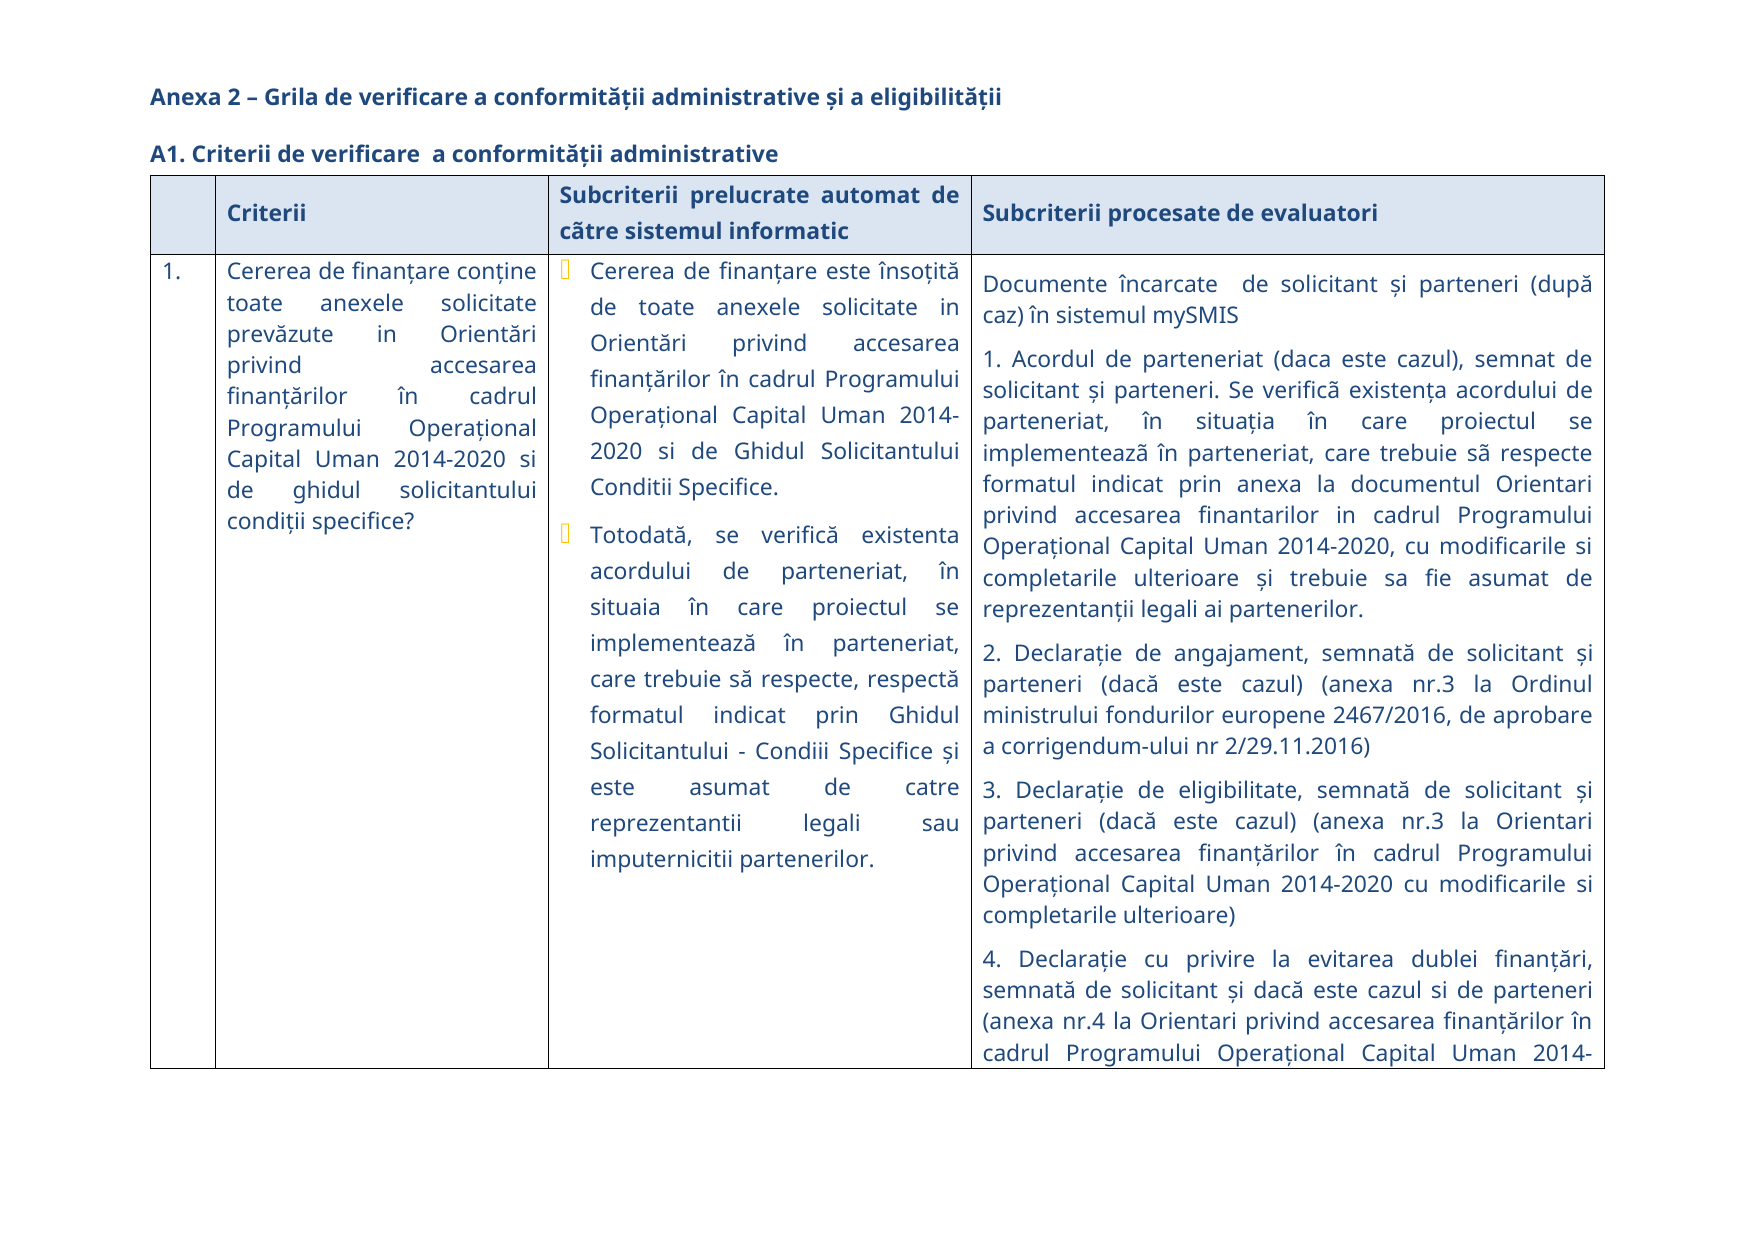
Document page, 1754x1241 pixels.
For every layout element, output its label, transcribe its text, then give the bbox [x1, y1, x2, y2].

subtitle A1. Criterii de verificare a conformității administrative [150, 137, 1604, 169]
table_cell 1. [151, 255, 215, 1068]
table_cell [972, 255, 1604, 1068]
subtitle Anexa 2 – Grila de verificare a conformității administrative și a eligibilității [150, 81, 1604, 112]
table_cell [216, 255, 548, 1068]
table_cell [549, 255, 971, 1068]
table_header [151, 176, 215, 254]
table_header Subcriterii prelucrate automat de cãtre sistemul informatic [549, 176, 971, 254]
table_header Criterii [216, 176, 548, 254]
table_header Subcriterii procesate de evaluatori [972, 176, 1604, 254]
